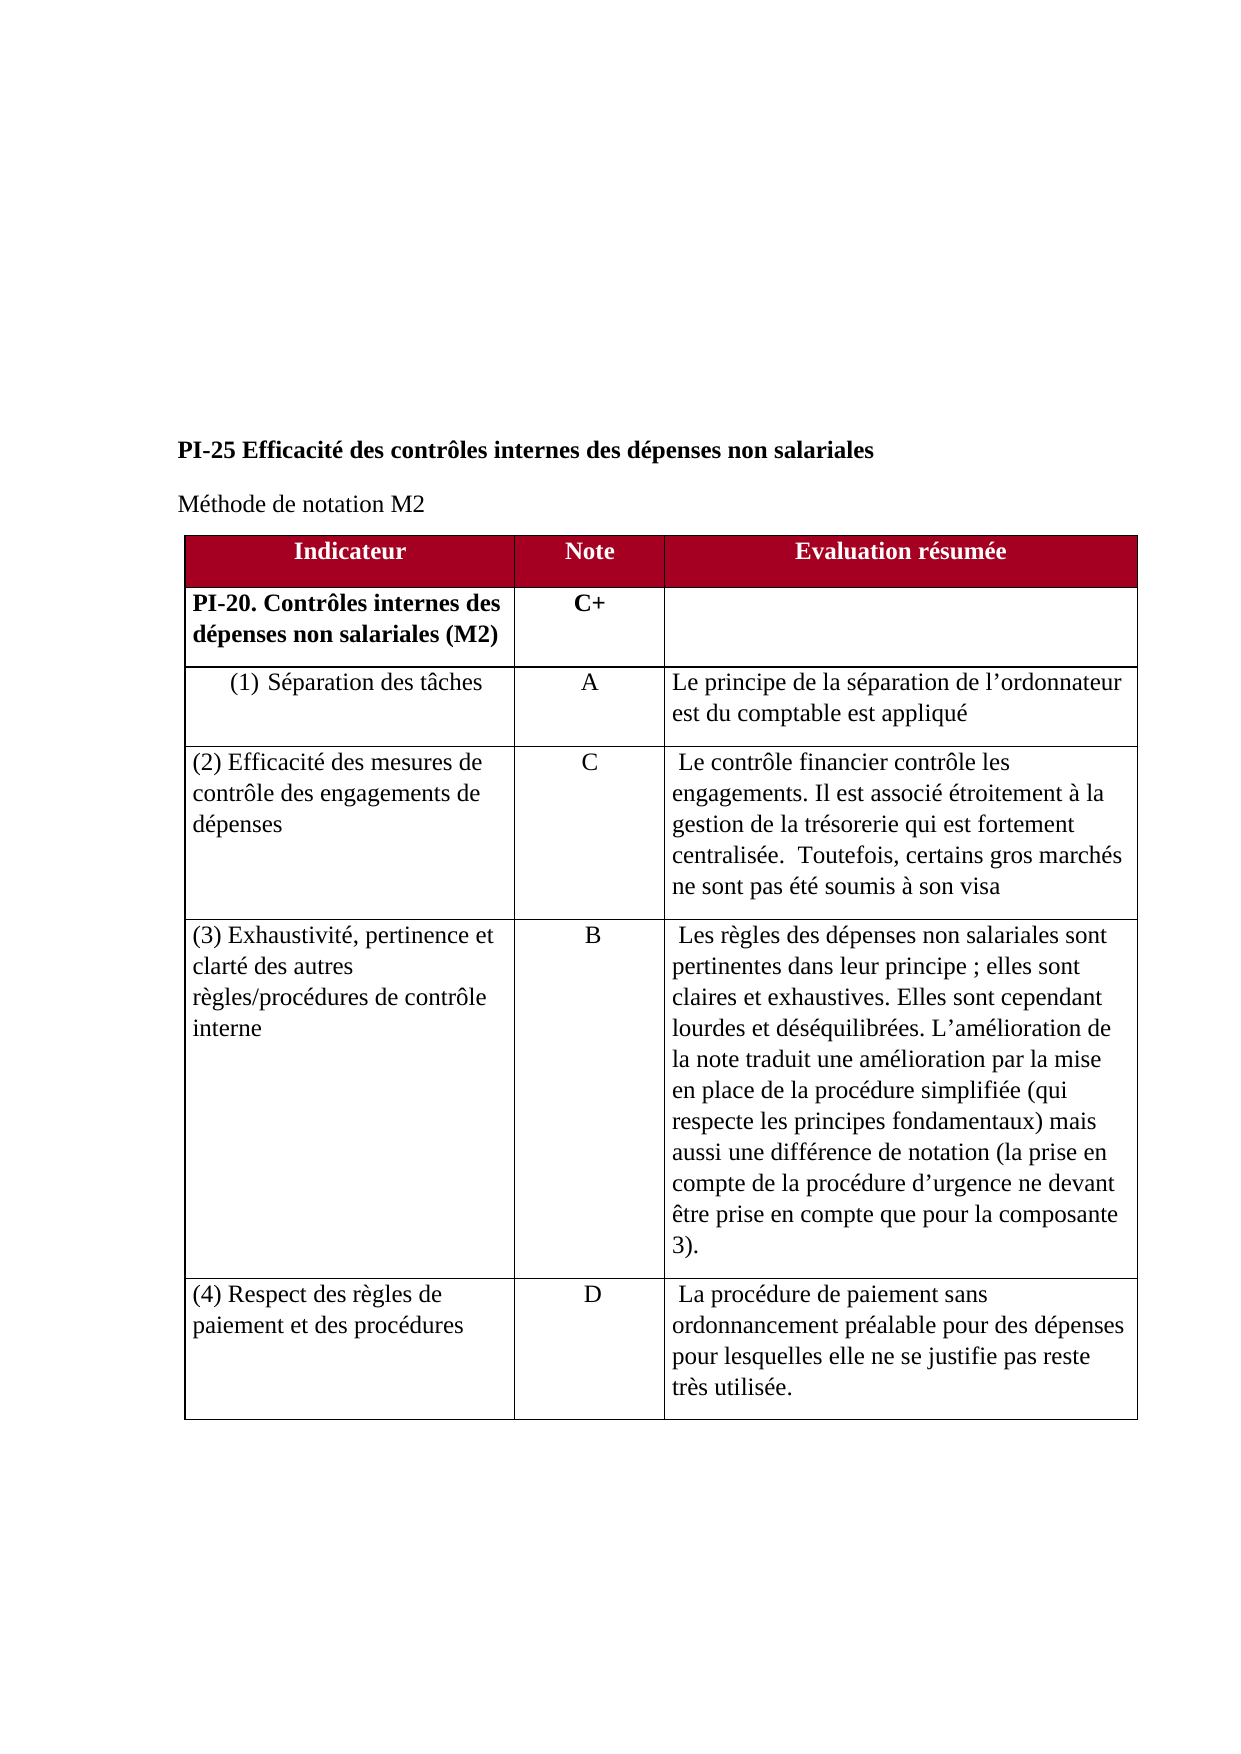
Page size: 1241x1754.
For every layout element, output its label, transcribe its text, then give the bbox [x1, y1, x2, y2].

table_cell (4) Respect des règles de paiement et des procédures [186, 1279, 514, 1419]
table_header Indicateur [186, 536, 514, 587]
table_cell Séparation des tâches [186, 668, 514, 746]
table_cell La procédure de paiement sans ordonnancement préalable pour des dépenses pour lesquelles elle ne se justifie pas reste très utilisée. [665, 1279, 1137, 1419]
text Méthode de notation M2 [177, 489, 1062, 517]
table_cell C+ [515, 588, 664, 666]
table_header Note [515, 536, 664, 587]
table_cell PI-20. Contrôles internes des dépenses non salariales (M2) [186, 588, 514, 666]
table_cell Le principe de la séparation de l’ordonnateur est du comptable est appliqué [665, 668, 1137, 746]
subtitle PI-25 Efficacité des contrôles internes des dépenses non salariales [177, 435, 1063, 464]
table_cell D [515, 1279, 664, 1419]
table_cell B [515, 920, 664, 1278]
table_cell [665, 588, 1137, 666]
table_cell Le contrôle financier contrôle les engagements. Il est associé étroitement à la gestion de la trésorerie qui est fortement centralisée. Toutefois, certains gros marchés ne sont pas été soumis à son visa [665, 747, 1137, 919]
table_cell A [515, 668, 664, 746]
table_cell C [515, 747, 664, 919]
table_cell Les règles des dépenses non salariales sont pertinentes dans leur principe ; elles sont claires et exhaustives. Elles sont cependant lourdes et déséquilibrées. L’amélioration de la note traduit une amélioration par la mise en place de la procédure simplifiée (qui respecte les principes fondamentaux) mais aussi une différence de notation (la prise en compte de la procédure d’urgence ne devant être prise en compte que pour la composante 3). [665, 920, 1137, 1278]
table_cell (2) Efficacité des mesures de contrôle des engagements de dépenses [186, 747, 514, 919]
table_cell (3) Exhaustivité, pertinence et clarté des autres règles/procédures de contrôle interne [186, 920, 514, 1278]
table_header Evaluation résumée [665, 536, 1137, 587]
